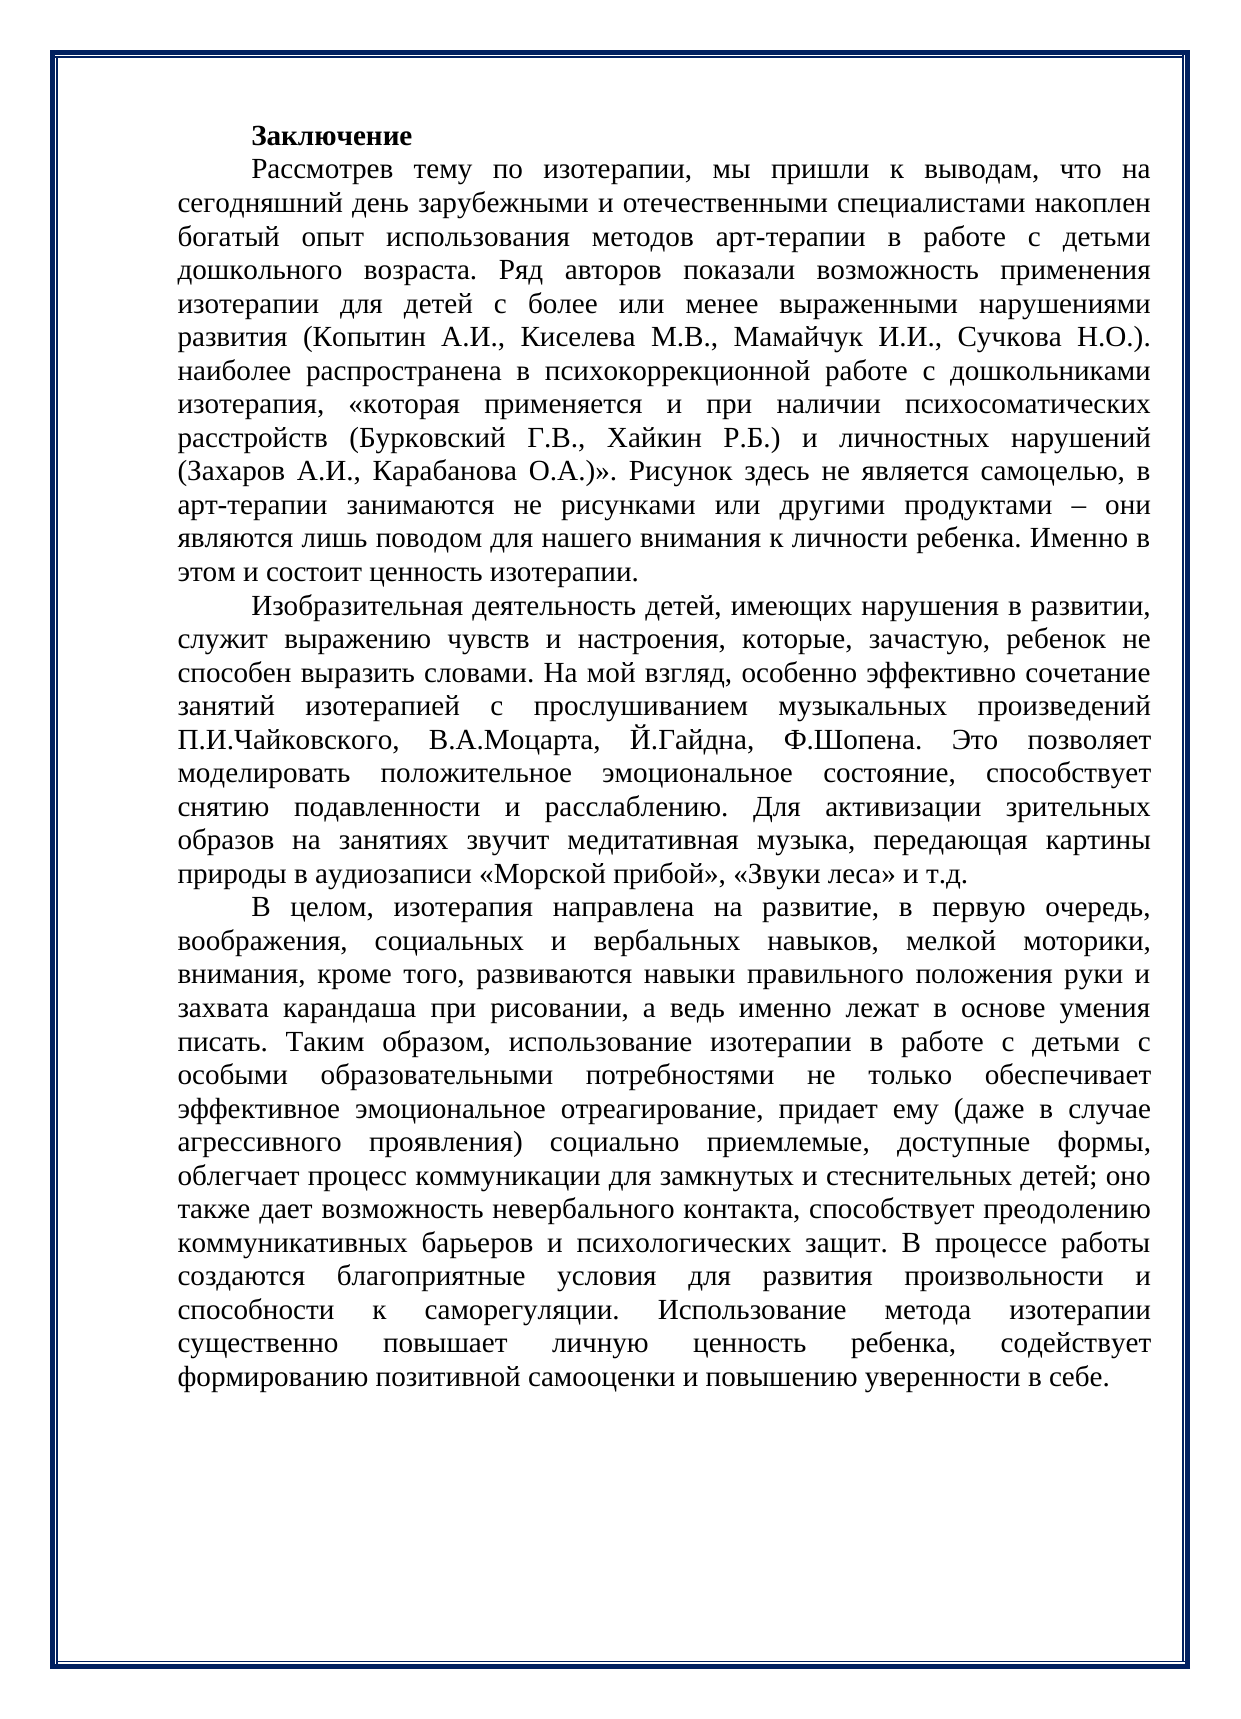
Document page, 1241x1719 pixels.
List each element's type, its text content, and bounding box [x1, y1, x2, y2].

text Заключение [177, 118, 1152, 152]
text Рассмотрев тему по изотерапии, мы пришли к выводам, что на сегодняшний день зарубежными и отечественными специалистами накоплен богатый опыт использования методов арт-терапии в работе с детьми дошкольного возраста. Ряд авторов показали возможность применения изотерапии для детей с более или менее выраженными нарушениями развития (Копытин А.И., Киселева М.В., Мамайчук И.И., Сучкова Н.О.). наиболее распространена в психокоррекционной работе с дошкольниками изотерапия, «которая применяется и при наличии психосоматических расстройств (Бурковский Г.В., Хайкин Р.Б.) и личностных нарушений (Захаров А.И., Карабанова О.А.)». Рисунок здесь не является самоцелью, в арт-терапии занимаются не рисунками или другими продуктами – они являются лишь поводом для нашего внимания к личности ребенка. Именно в этом и состоит ценность изотерапии. [177, 152, 1152, 588]
text В целом, изотерапия направлена на развитие, в первую очередь, воображения, социальных и вербальных навыков, мелкой моторики, внимания, кроме того, развиваются навыки правильного положения руки и захвата карандаша при рисовании, а ведь именно лежат в основе умения писать. Таким образом, использование изотерапии в работе с детьми с особыми образовательными потребностями не только обеспечивает эффективное эмоциональное отреагирование, придает ему (даже в случае агрессивного проявления) социально приемлемые, доступные формы, облегчает процесс коммуникации для замкнутых и стеснительных детей; оно также дает возможность невербального контакта, способствует преодолению коммуникативных барьеров и психологических защит. В процессе работы создаются благоприятные условия для развития произвольности и способности к саморегуляции. Использование метода изотерапии существенно повышает личную ценность ребенка, содействует формированию позитивной самооценки и повышению уверенности в себе. [177, 889, 1152, 1393]
text Изобразительная деятельность детей, имеющих нарушения в развитии, служит выражению чувств и настроения, которые, зачастую, ребенок не способен выразить словами. На мой взгляд, особенно эффективно сочетание занятий изотерапией с прослушиванием музыкальных произведений П.И.Чайковского, В.А.Моцарта, Й.Гайдна, Ф.Шопена. Это позволяет моделировать положительное эмоциональное состояние, способствует снятию подавленности и расслаблению. Для активизации зрительных образов на занятиях звучит медитативная музыка, передающая картины природы в аудиозаписи «Морской прибой», «Звуки леса» и т.д. [177, 588, 1152, 889]
